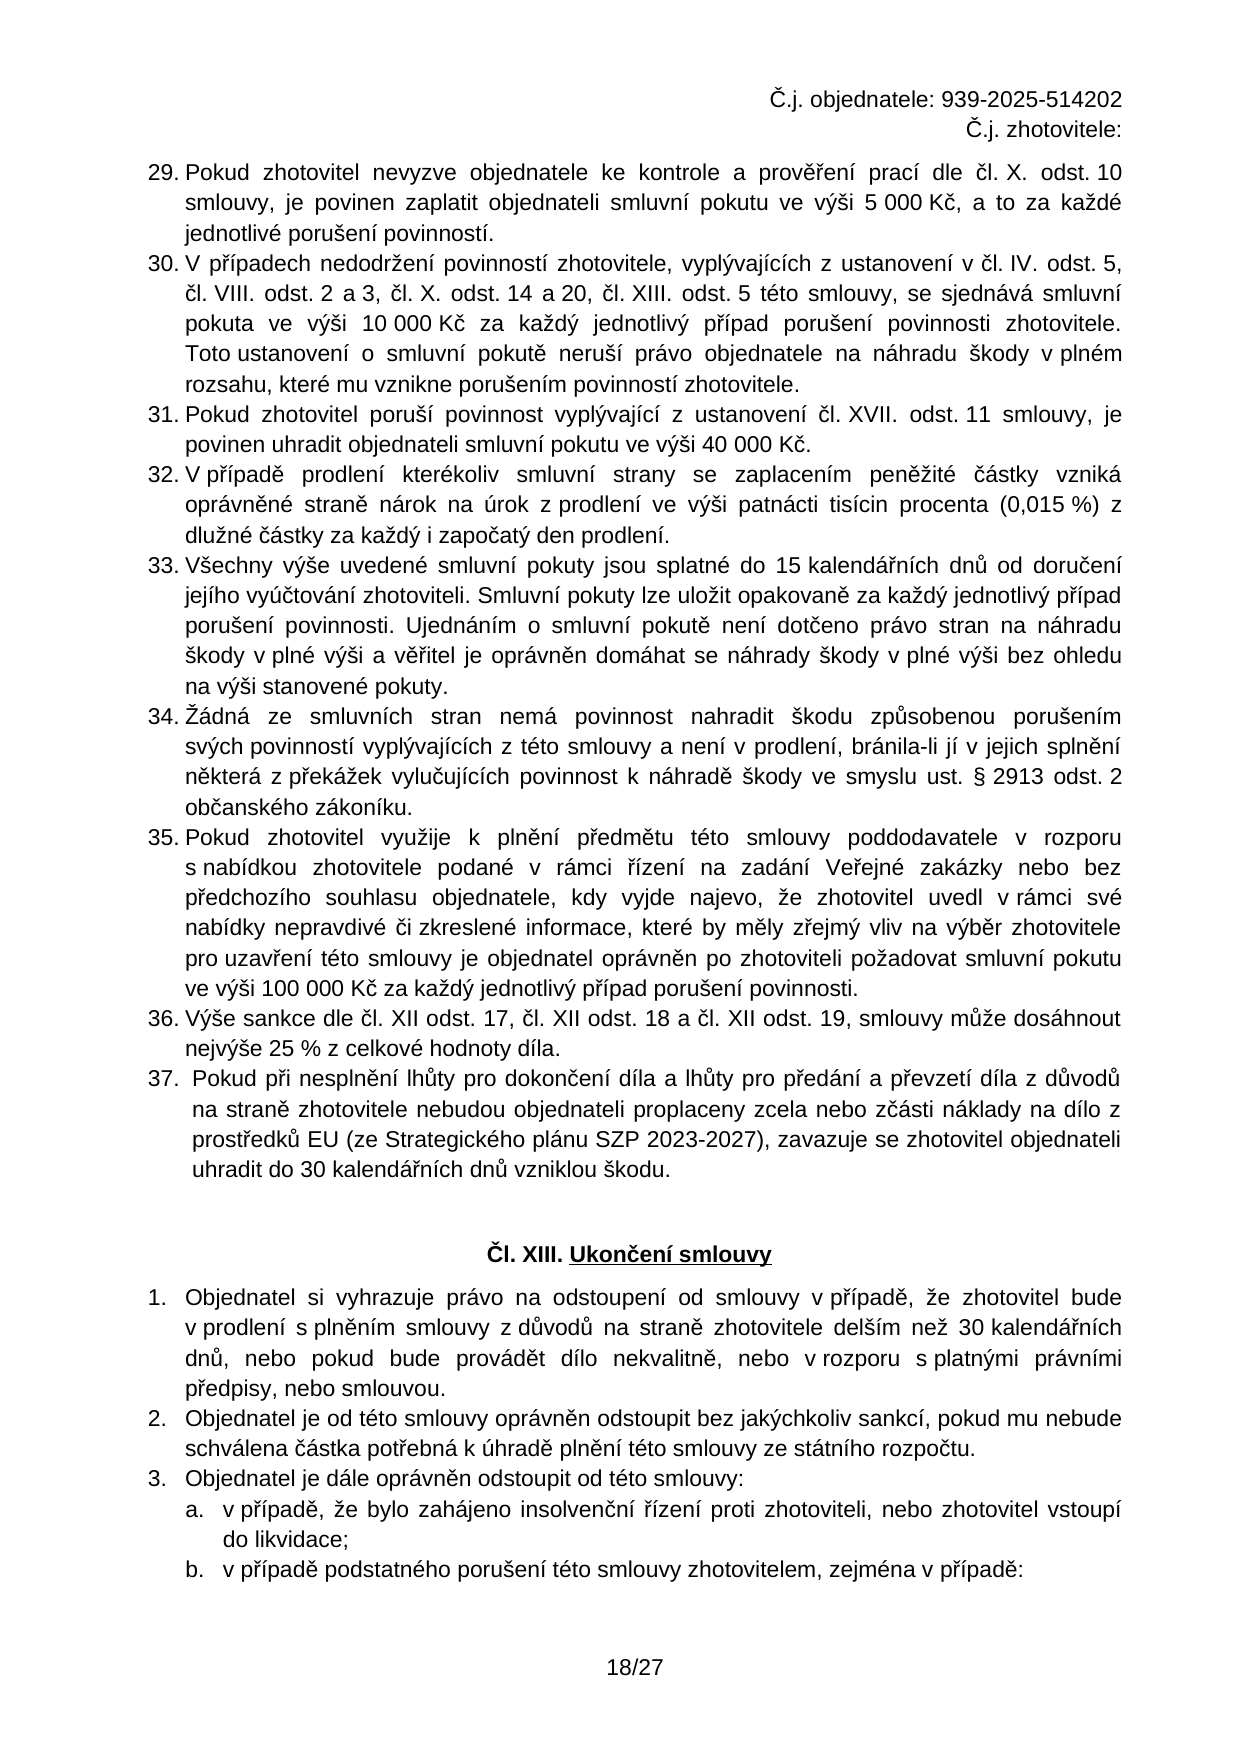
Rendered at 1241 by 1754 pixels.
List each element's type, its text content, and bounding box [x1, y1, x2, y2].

list Pokud při nesplnění lhůty pro dokončení díla a lhůty pro předání a převzetí díla z důvodů na straně zhotovitele nebudou objednateli proplaceny zcela nebo zčásti náklady na dílo z prostředků EU (ze Strategického plánu SZP 2023-2027), zavazuje se zhotovitel objednateli uhradit do 30 kalendářních dnů vzniklou škodu. [148, 1065, 1122, 1182]
list V případě prodlení kterékoliv smluvní strany se zaplacením peněžité částky vzniká oprávněné straně nárok na úrok z prodlení ve výši patnácti tisícin procenta (0,015 %) z dlužné částky za každý i započatý den prodlení. [148, 461, 1122, 548]
list Pokud zhotovitel využije k plnění předmětu této smlouvy poddodavatele v rozporu s nabídkou zhotovitele podané v rámci řízení na zadání Veřejné zakázky nebo bez předchozího souhlasu objednatele, kdy vyjde najevo, že zhotovitel uvedl v rámci své nabídky nepravdivé či zkreslené informace, které by měly zřejmý vliv na výběr zhotovitele pro uzavření této smlouvy je objednatel oprávněn po zhotoviteli požadovat smluvní pokutu ve výši 100 000 Kč za každý jednotlivý případ porušení povinnosti. [148, 824, 1122, 1001]
list Objednatel je od této smlouvy oprávněn odstoupit bez jakýchkoliv sankcí, pokud mu nebude schválena částka potřebná k úhradě plnění této smlouvy ze státního rozpočtu. [148, 1405, 1122, 1462]
list Objednatel je dále oprávněn odstoupit od této smlouvy: [148, 1465, 1122, 1492]
list Všechny výše uvedené smluvní pokuty jsou splatné do 15 kalendářních dnů od doručení jejího vyúčtování zhotoviteli. Smluvní pokuty lze uložit opakovaně za každý jednotlivý případ porušení povinnosti. Ujednáním o smluvní pokutě není dotčeno právo stran na náhradu škody v plné výši a věřitel je oprávněn domáhat se náhrady škody v plné výši bez ohledu na výši stanovené pokuty. [148, 552, 1122, 699]
list v případě podstatného porušení této smlouvy zhotovitelem, zejména v případě: [185, 1556, 1122, 1582]
list Pokud zhotovitel nevyzve objednatele ke kontrole a prověření prací dle čl. X. odst. 10 smlouvy, je povinen zaplatit objednateli smluvní pokutu ve výši 5 000 Kč, a to za každé jednotlivé porušení povinností. [148, 159, 1122, 246]
list V případech nedodržení povinností zhotovitele, vyplývajících z ustanovení v čl. IV. odst. 5, čl. VIII. odst. 2 a 3, čl. X. odst. 14 a 20, čl. XIII. odst. 5 této smlouvy, se sjednává smluvní pokuta ve výši 10 000 Kč za každý jednotlivý případ porušení povinnosti zhotovitele. Toto ustanovení o smluvní pokutě neruší právo objednatele na náhradu škody v plném rozsahu, které mu vznikne porušením povinností zhotovitele. [148, 250, 1122, 397]
list Objednatel si vyhrazuje právo na odstoupení od smlouvy v případě, že zhotovitel bude v prodlení s plněním smlouvy z důvodů na straně zhotovitele delším než 30 kalendářních dnů, nebo pokud bude provádět dílo nekvalitně, nebo v rozporu s platnými právními předpisy, nebo smlouvou. [148, 1284, 1122, 1401]
text Ukončení smlouvy [148, 1241, 1122, 1268]
list v případě, že bylo zahájeno insolvenční řízení proti zhotoviteli, nebo zhotovitel vstoupí do likvidace; [185, 1496, 1122, 1552]
list Výše sankce dle čl. XII odst. 17, čl. XII odst. 18 a čl. XII odst. 19, smlouvy může dosáhnout nejvýše 25 % z celkové hodnoty díla. [148, 1005, 1122, 1062]
list Pokud zhotovitel poruší povinnost vyplývající z ustanovení čl. XVII. odst. 11 smlouvy, je povinen uhradit objednateli smluvní pokutu ve výši 40 000 Kč. [148, 401, 1122, 457]
list Žádná ze smluvních stran nemá povinnost nahradit škodu způsobenou porušením svých povinností vyplývajících z této smlouvy a není v prodlení, bránila-li jí v jejich splnění některá z překážek vylučujících povinnost k náhradě škody ve smyslu ust. § 2913 odst. 2 občanského zákoníku. [148, 703, 1122, 820]
